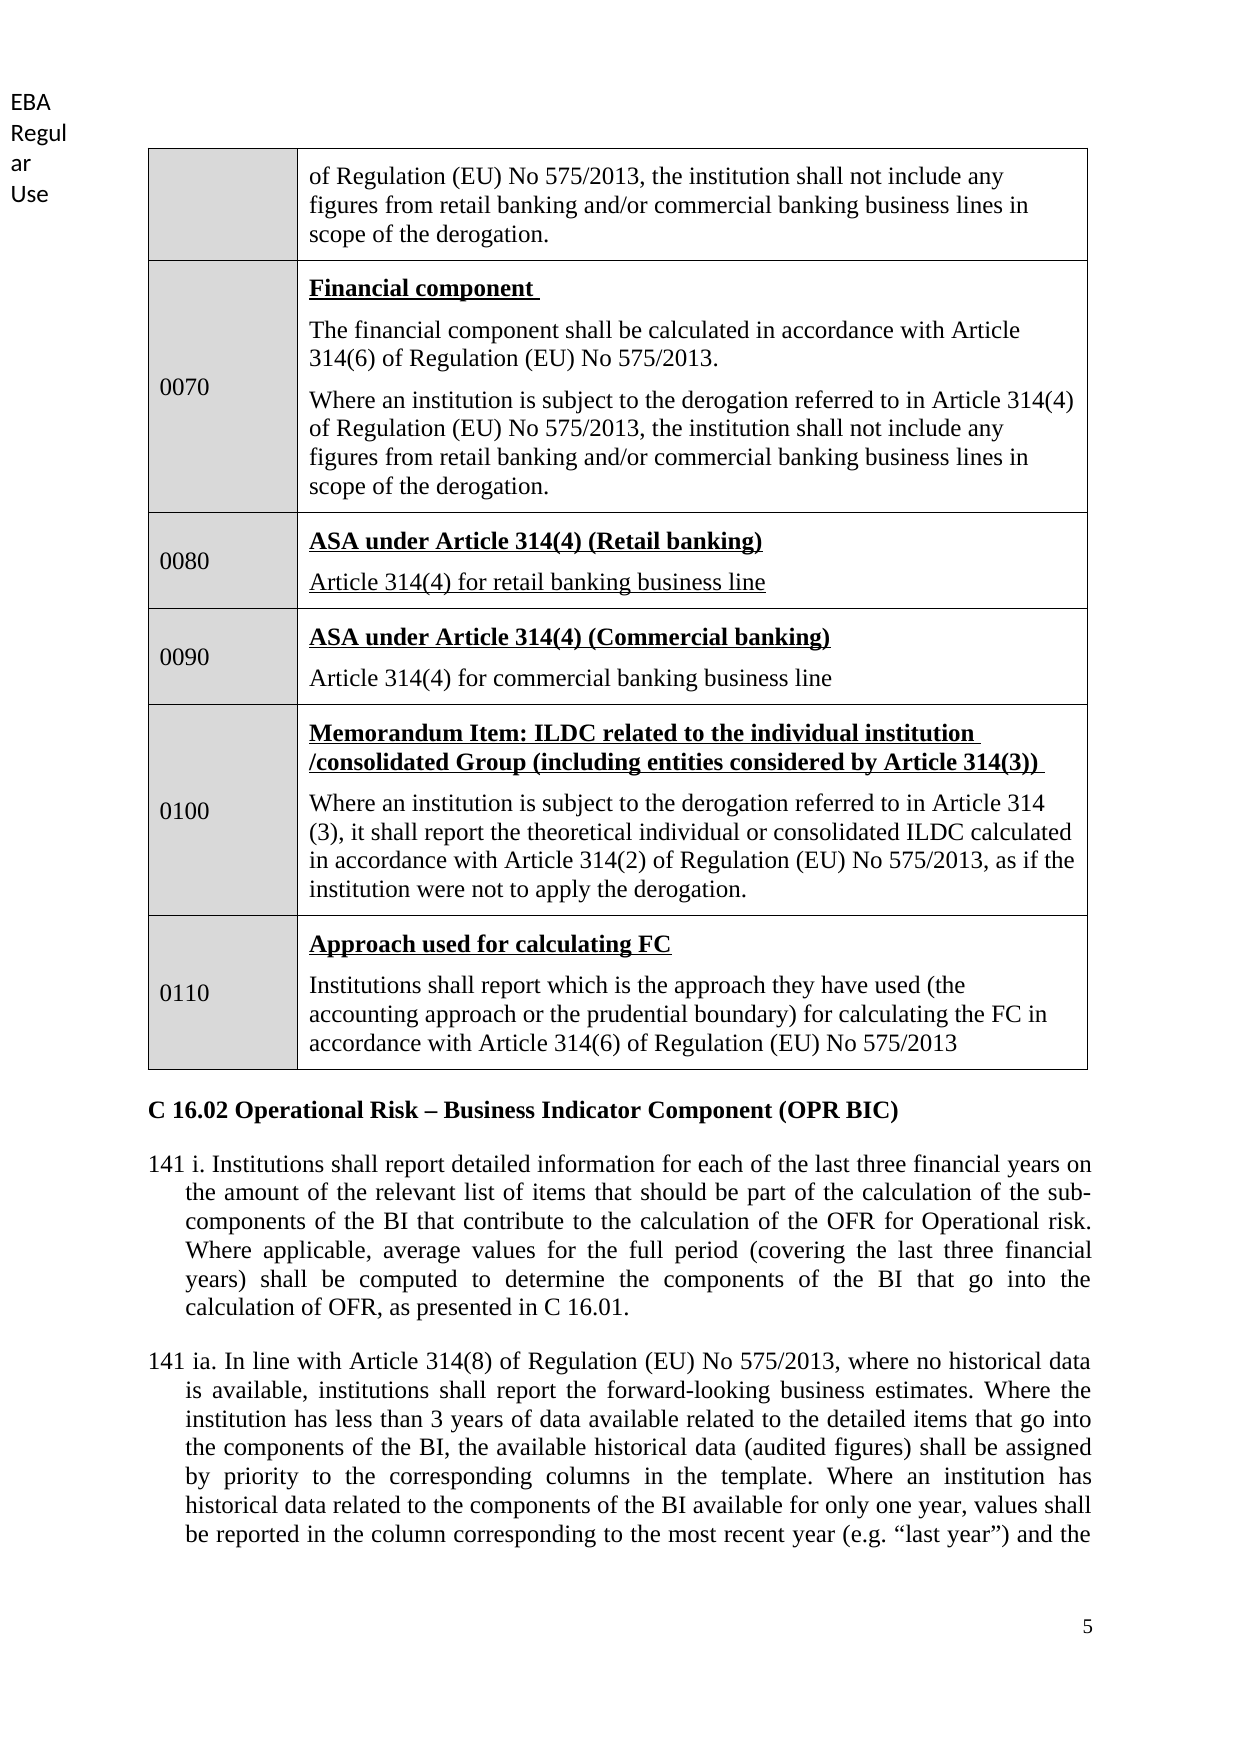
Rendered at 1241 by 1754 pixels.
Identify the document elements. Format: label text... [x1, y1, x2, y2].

table_cell 0090 [149, 609, 297, 704]
table_cell Approach used for calculating FC Institutions shall report which is the approach they have used (the accounting approach or the prudential boundary) for calculating the FC in accordance with Article 314(6) of Regulation (EU) No 575/2013 [298, 916, 1087, 1069]
table_cell 0080 [149, 513, 297, 608]
table_cell ASA under Article 314(4) (Retail banking) Article 314(4) for retail banking business line [298, 513, 1087, 608]
text C 16.02 Operational Risk – Business Indicator Component (OPR BIC) [148, 1095, 1093, 1124]
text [148, 1346, 1093, 1547]
text 141 i. Institutions shall report detailed information for each of the last three financial years on the amount of the relevant list of items that should be part of the calculation of the sub-components of the BI that contribute to the calculation of the OFR for Operational risk. Where applicable, average values for the full period (covering the last three financial years) shall be computed to determine the components of the BI that go into the calculation of OFR, as presented in C 16.01. [148, 1149, 1093, 1321]
table_cell ASA under Article 314(4) (Commercial banking) Article 314(4) for commercial banking business line [298, 609, 1087, 704]
table_cell 0100 [149, 705, 297, 915]
table_cell 0070 [149, 261, 297, 512]
table_cell Memorandum Item: ILDC related to the individual institution /consolidated Group (including entities considered by Article 314(3)) Where an institution is subject to the derogation referred to in Article 314 (3), it shall report the theoretical individual or consolidated ILDC calculated in accordance with Article 314(2) of Regulation (EU) No 575/2013, as if the institution were not to apply the derogation. [298, 705, 1087, 915]
table_cell Financial component The financial component shall be calculated in accordance with Article 314(6) of Regulation (EU) No 575/2013. Where an institution is subject to the derogation referred to in Article 314(4) of Regulation (EU) No 575/2013, the institution shall not include any figures from retail banking and/or commercial banking business lines in scope of the derogation. [298, 261, 1087, 512]
table_cell 0110 [149, 916, 297, 1069]
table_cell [298, 149, 1087, 260]
table_cell 0060 [149, 149, 297, 260]
